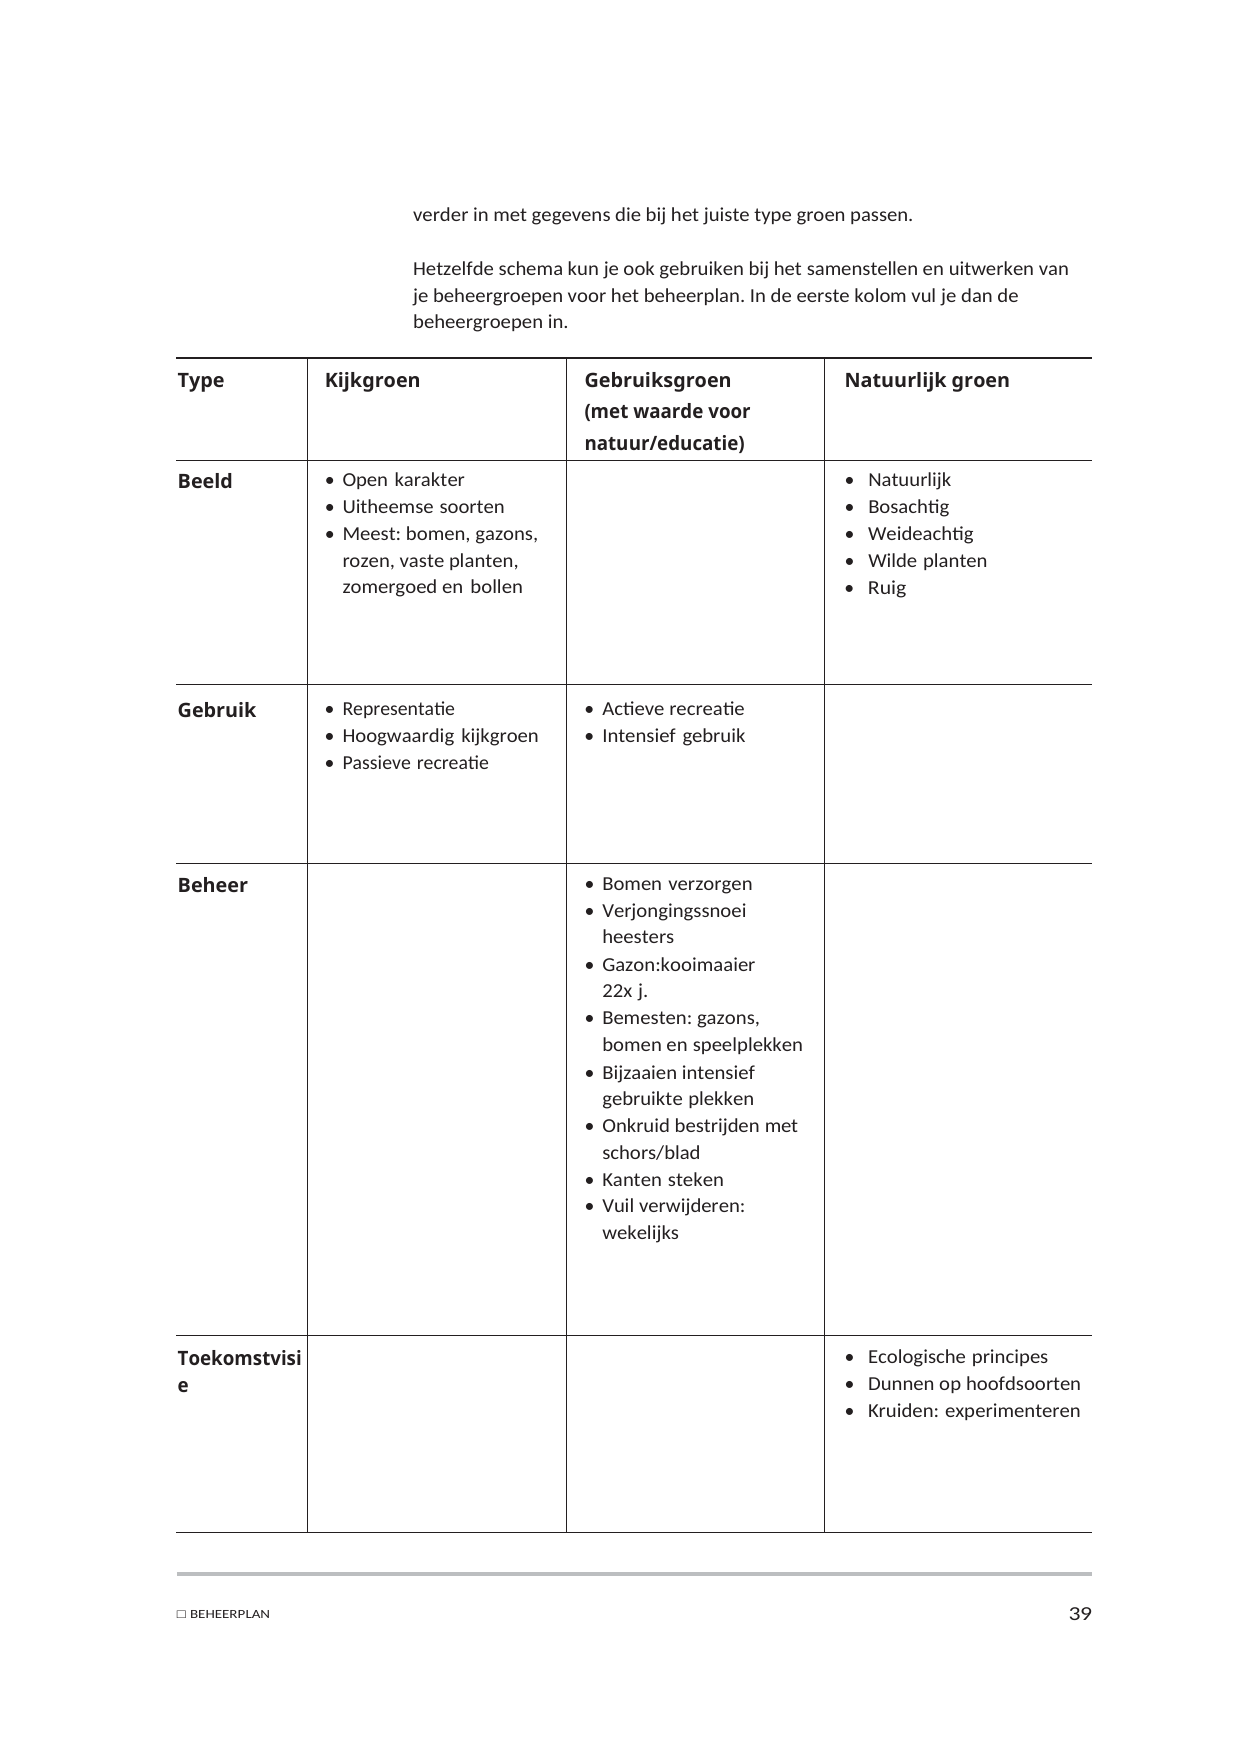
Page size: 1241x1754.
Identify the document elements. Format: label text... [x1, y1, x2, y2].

table_header Natuurlijk groen [825, 359, 1092, 460]
table_cell [567, 461, 824, 684]
table_cell Actieve recreatie Intensief gebruik [567, 685, 824, 863]
text Hetzelfde schema kun je ook gebruiken bij het samenstellen en uitwerken van je beheergroepen voor het beheerplan. In de eerste kolom vul je dan de beheergroepen in. [413, 256, 1085, 334]
table_cell Ecologische principes Dunnen op hoofdsoorten Kruiden: experimenteren [825, 1336, 1092, 1532]
table_cell [825, 864, 1092, 1335]
table_header Kijkgroen [308, 359, 566, 460]
text verder in met gegevens die bij het juiste type groen passen. [413, 202, 1107, 226]
table_cell [308, 1336, 566, 1532]
table_cell Beeld [176, 461, 307, 684]
table_cell [308, 864, 566, 1335]
table_cell [825, 685, 1092, 863]
table_cell Toekomstvisie [176, 1336, 307, 1532]
table_cell Beheer [176, 864, 307, 1335]
table_cell [567, 1336, 824, 1532]
table_header Type [176, 359, 307, 460]
table_header Gebruiksgroen (met waarde voor natuur/educatie) [567, 359, 824, 460]
table_cell Gebruik [176, 685, 307, 863]
table_cell Bomen verzorgen Verjongingssnoei heesters Gazon:kooimaaier 22x j. Bemesten: gazons, bomen en speelplekken Bijzaaien intensief gebruikte plekken Onkruid bestrijden met schors/blad Kanten steken Vuil verwijderen: wekelijks [567, 864, 824, 1335]
table_cell Natuurlijk Bosachtig Weideachtig Wilde planten Ruig [825, 461, 1092, 684]
table_cell Open karakter Uitheemse soorten Meest: bomen, gazons, rozen, vaste planten, zomergoed en bollen [308, 461, 566, 684]
table_cell Representatie Hoogwaardig kijkgroen Passieve recreatie [308, 685, 566, 863]
text □ BEHEERPLAN 39 [177, 1602, 1107, 1626]
